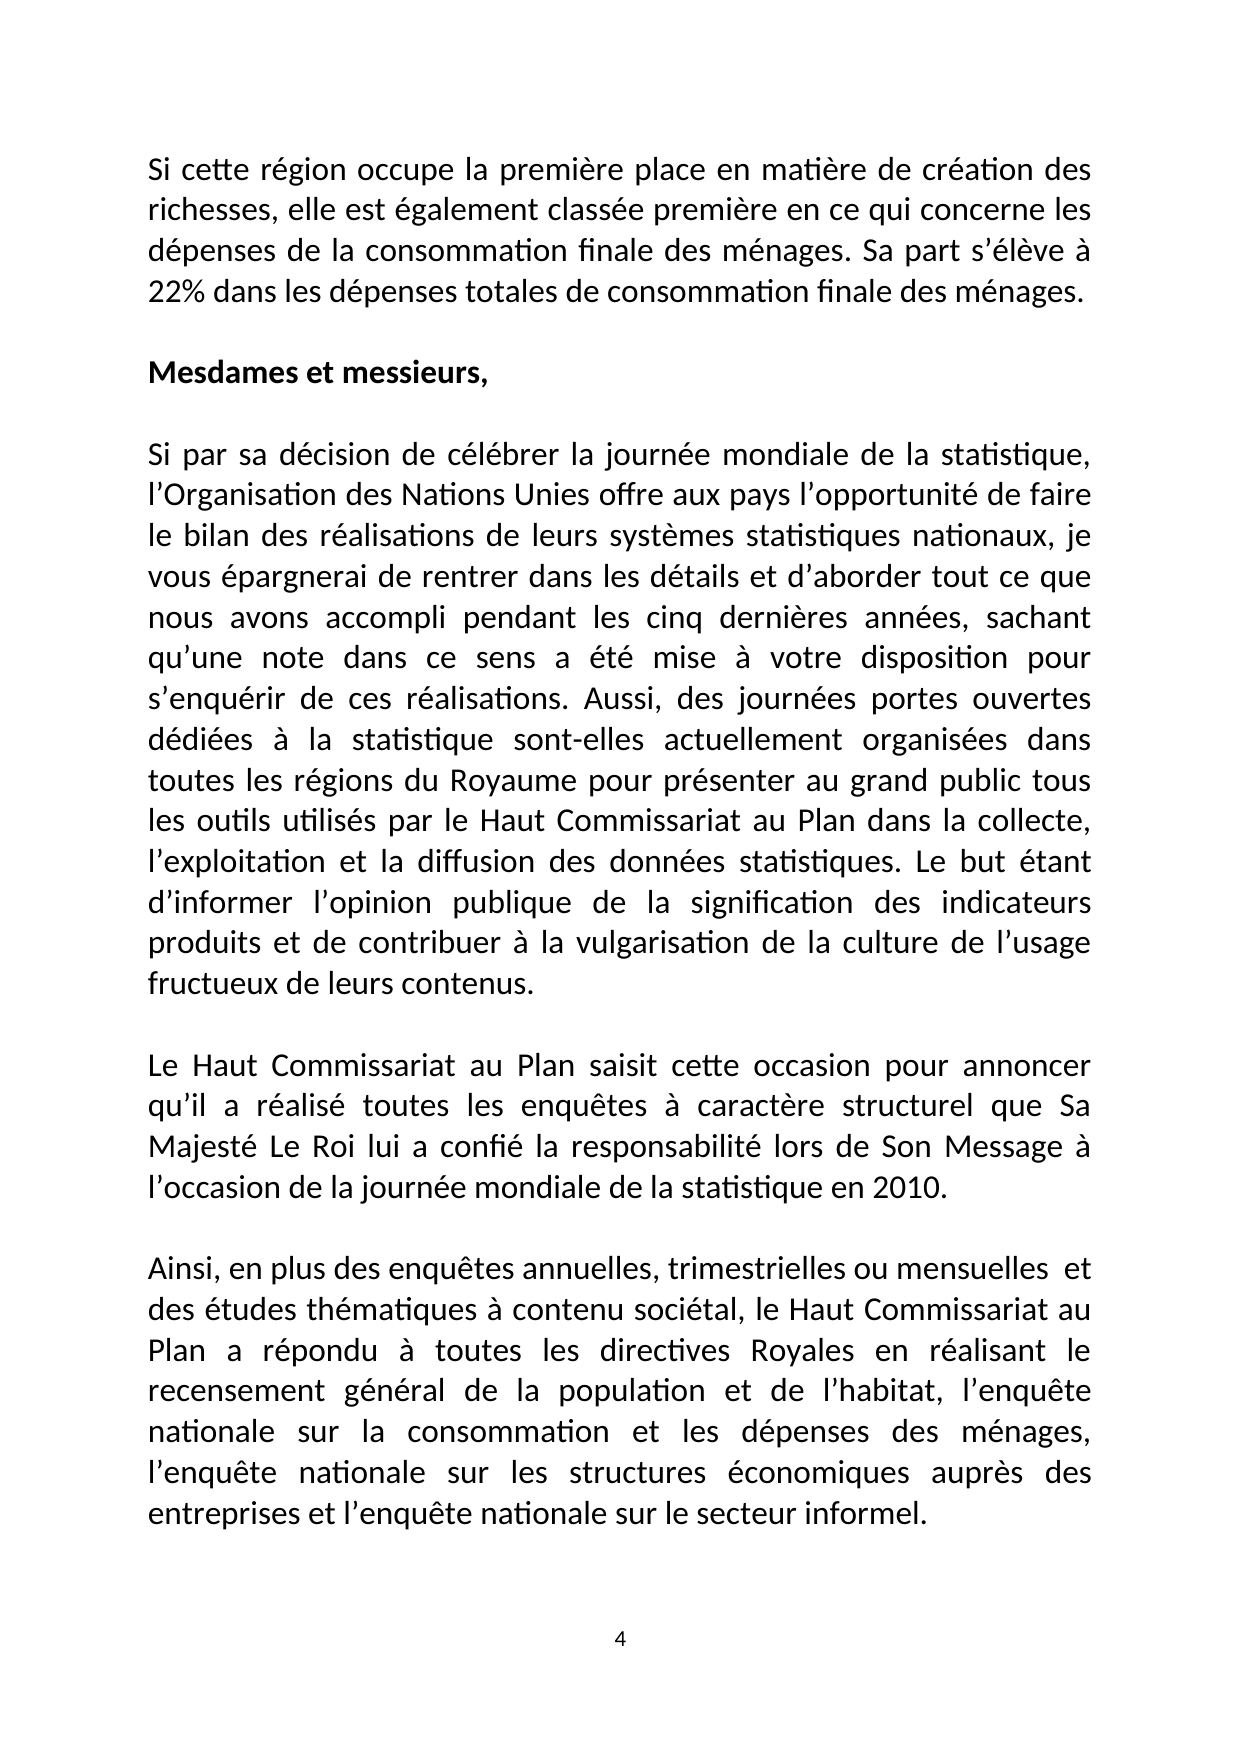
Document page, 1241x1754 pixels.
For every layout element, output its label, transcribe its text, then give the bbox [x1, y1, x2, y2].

text Si cette région occupe la première place en matière de création des richesses, elle est également classée première en ce qui concerne les dépenses de la consommation finale des ménages. Sa part s’élève à 22% dans les dépenses totales de consommation finale des ménages. [148, 148, 1093, 311]
text Le Haut Commissariat au Plan saisit cette occasion pour annoncer qu’il a réalisé toutes les enquêtes à caractère structurel que Sa Majesté Le Roi lui a confié la responsabilité lors de Son Message à l’occasion de la journée mondiale de la statistique en 2010. [148, 1044, 1093, 1207]
text Mesdames et messieurs, [148, 351, 1093, 392]
text Ainsi, en plus des enquêtes annuelles, trimestrielles ou mensuelles et des études thématiques à contenu sociétal, le Haut Commissariat au Plan a répondu à toutes les directives Royales en réalisant le recensement général de la population et de l’habitat, l’enquête nationale sur la consommation et les dépenses des ménages, l’enquête nationale sur les structures économiques auprès des entreprises et l’enquête nationale sur le secteur informel. [148, 1247, 1093, 1532]
text Si par sa décision de célébrer la journée mondiale de la statistique, l’Organisation des Nations Unies offre aux pays l’opportunité de faire le bilan des réalisations de leurs systèmes statistiques nationaux, je vous épargnerai de rentrer dans les détails et d’aborder tout ce que nous avons accompli pendant les cinq dernières années, sachant qu’une note dans ce sens a été mise à votre disposition pour s’enquérir de ces réalisations. Aussi, des journées portes ouvertes dédiées à la statistique sont-elles actuellement organisées dans toutes les régions du Royaume pour présenter au grand public tous les outils utilisés par le Haut Commissariat au Plan dans la collecte, l’exploitation et la diffusion des données statistiques. Le but étant d’informer l’opinion publique de la signification des indicateurs produits et de contribuer à la vulgarisation de la culture de l’usage fructueux de leurs contenus. [148, 433, 1093, 1003]
